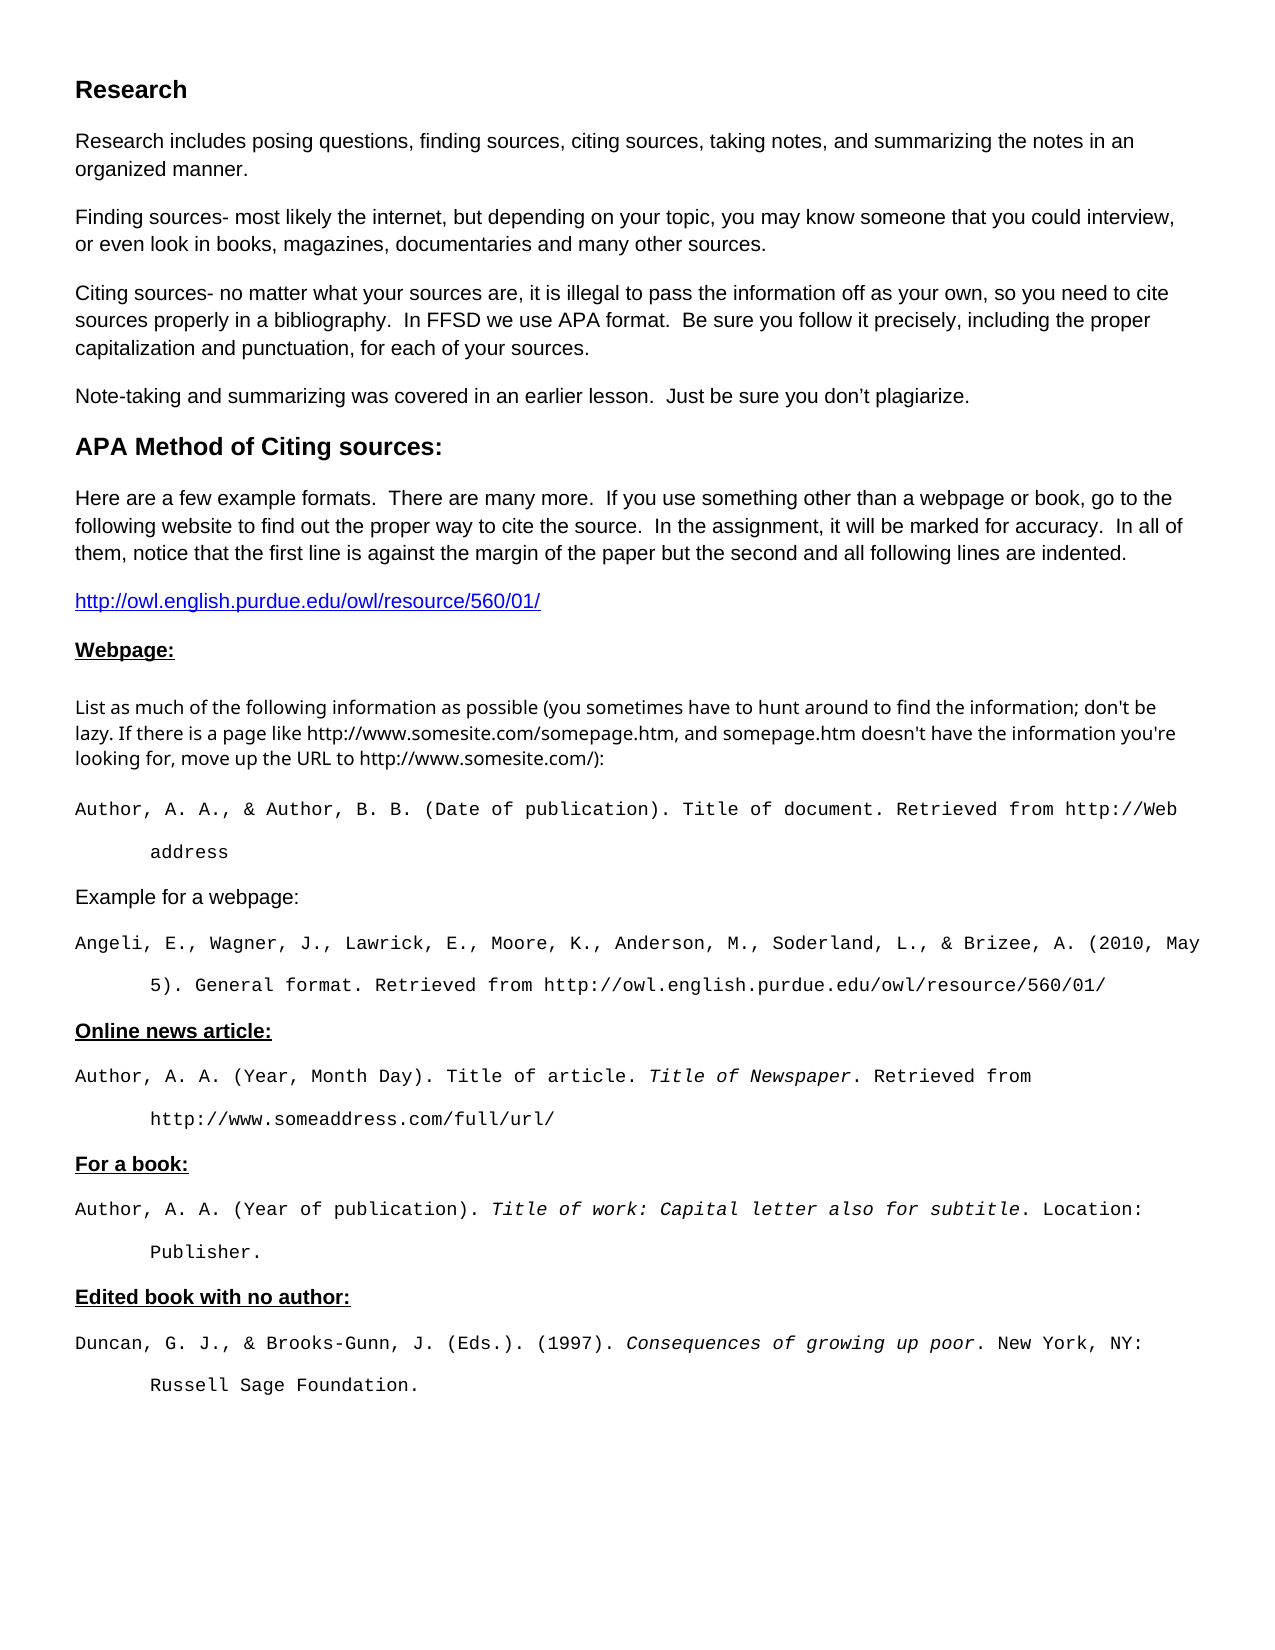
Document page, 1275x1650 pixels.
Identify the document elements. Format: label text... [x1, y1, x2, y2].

text Edited book with no author: [75, 1285, 1200, 1309]
text Author, A. A. (Year of publication). Title of work: Capital letter also for subtitle. Location: Publisher. [75, 1200, 1200, 1264]
text Author, A. A., & Author, B. B. (Date of publication). Title of document. Retrieved from http://Web address [75, 800, 1200, 864]
text Note-taking and summarizing was covered in an earlier lesson. Just be sure you don’t plagiarize. [75, 384, 1200, 408]
text Research includes posing questions, finding sources, citing sources, taking notes, and summarizing the notes in an organized manner. [75, 129, 1200, 180]
text http://owl.english.purdue.edu/owl/resource/560/01/ [75, 589, 1200, 613]
text Author, A. A. (Year, Month Day). Title of article. Title of Newspaper. Retrieved from http://www.someaddress.com/full/url/ [75, 1067, 1200, 1131]
text Example for a webpage: [75, 885, 1200, 909]
text Webpage: [75, 638, 1200, 662]
text List as much of the following information as possible (you sometimes have to hunt around to find the information; don't be lazy. If there is a page like http://www.somesite.com/somepage.htm, and somepage.htm doesn't have the information you're looking for, move up the URL to http://www.somesite.com/): [75, 694, 1200, 771]
text Here are a few example formats. There are many more. If you use something other than a webpage or book, go to the following website to find out the proper way to cite the source. In the assignment, it will be marked for accuracy. In all of them, notice that the first line is against the margin of the paper but the second and all following lines are indented. [75, 486, 1200, 565]
text Online news article: [75, 1018, 1200, 1042]
text APA Method of Citing sources: [75, 432, 1200, 461]
text Finding sources- most likely the internet, but depending on your topic, you may know someone that you could interview, or even look in books, magazines, documentaries and many other sources. [75, 205, 1200, 256]
text Research [75, 75, 1200, 104]
text For a book: [75, 1152, 1200, 1176]
text Angeli, E., Wagner, J., Lawrick, E., Moore, K., Anderson, M., Soderland, L., & Brizee, A. (2010, May 5). General format. Retrieved from http://owl.english.purdue.edu/owl/resource/560/01/ [75, 933, 1200, 997]
text Citing sources- no matter what your sources are, it is illegal to pass the information off as your own, so you need to cite sources properly in a bibliography. In FFSD we use APA format. Be sure you follow it precisely, including the proper capitalization and punctuation, for each of your sources. [75, 281, 1200, 359]
text Duncan, G. J., & Brooks-Gunn, J. (Eds.). (1997). Consequences of growing up poor. New York, NY: Russell Sage Foundation. [75, 1333, 1200, 1397]
